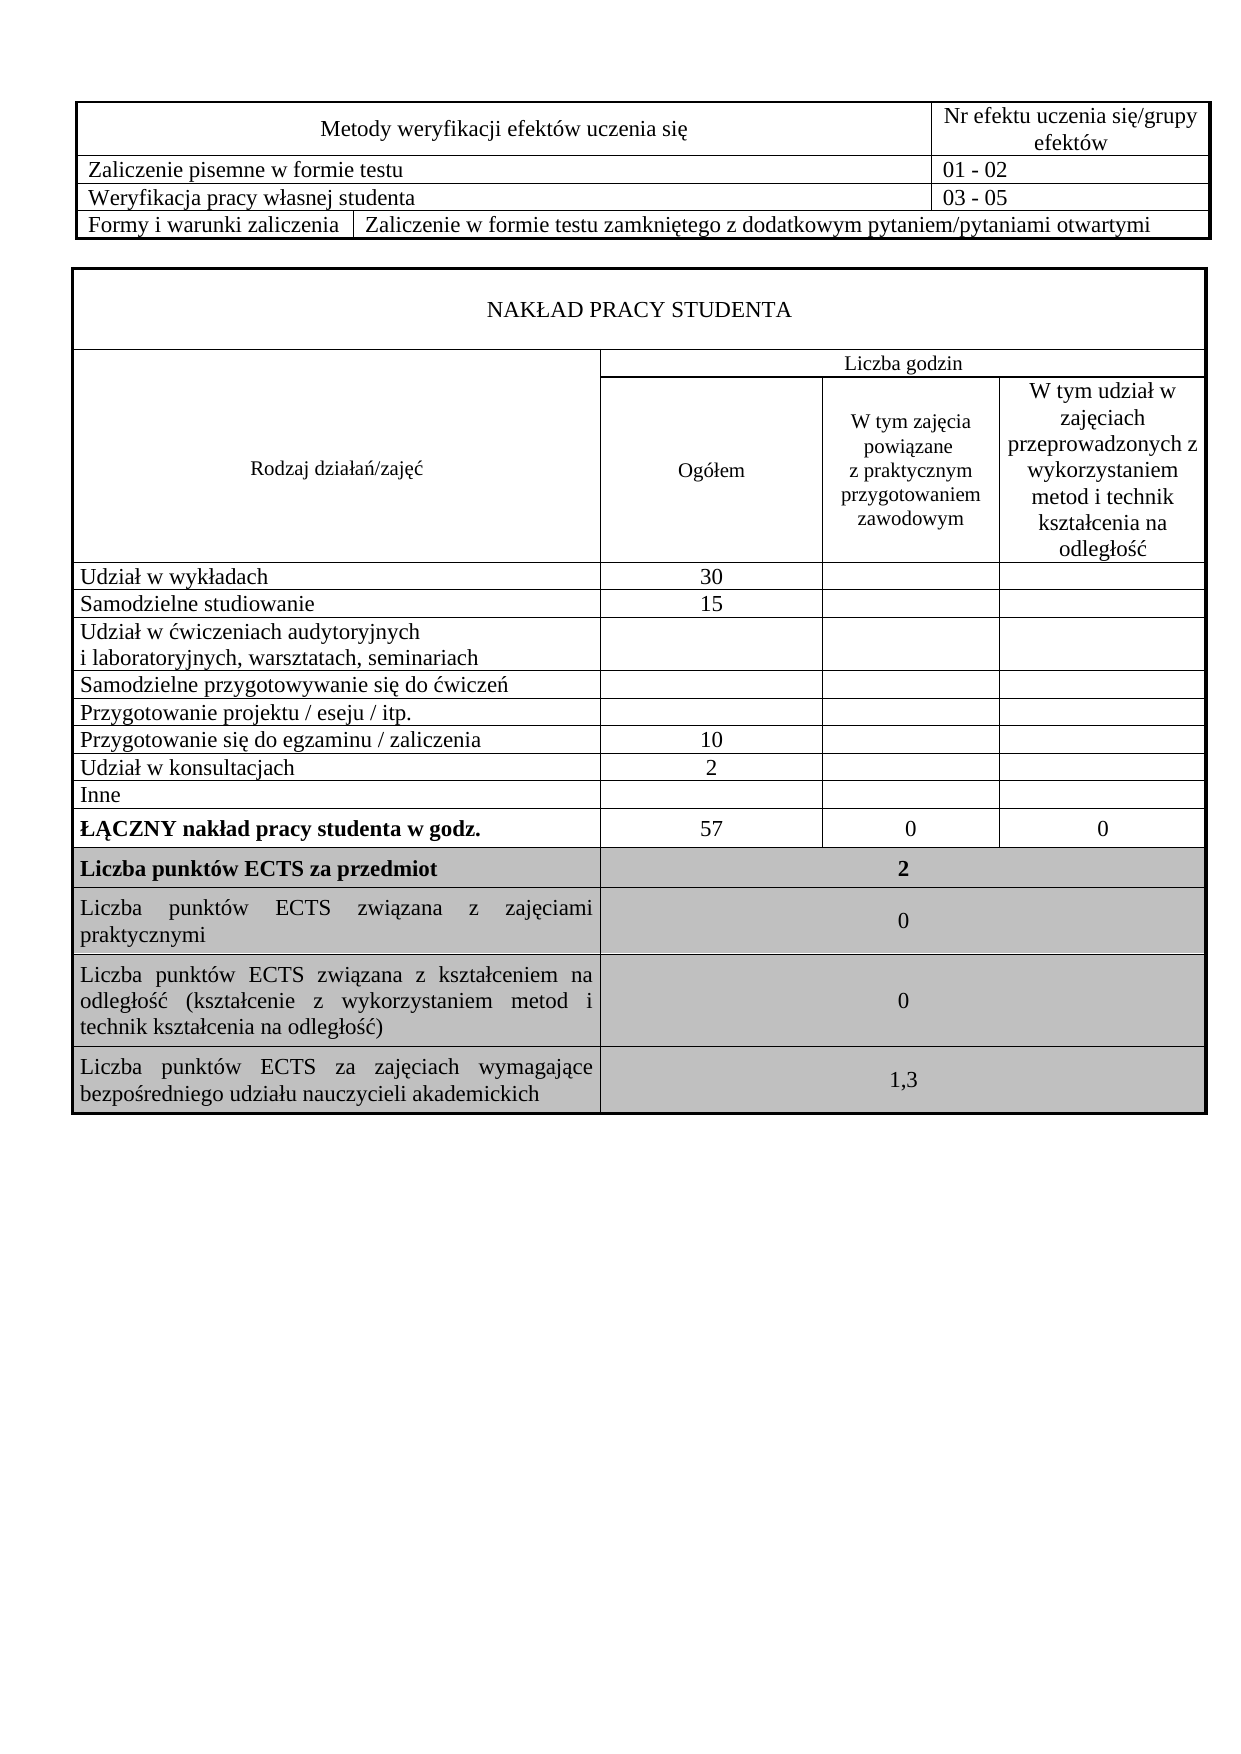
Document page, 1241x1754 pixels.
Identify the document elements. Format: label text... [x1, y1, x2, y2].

table_cell Zaliczenie w formie testu zamkniętego z dodatkowym pytaniem/pytaniami otwartymi [354, 211, 1208, 237]
table_cell [1000, 671, 1204, 698]
table_cell ŁĄCZNY nakład pracy studenta w godz. [74, 809, 600, 847]
table_cell [1000, 590, 1204, 617]
table_cell W tym udział w zajęciach przeprowadzonych z wykorzystaniem metod i technik kształcenia na odległość [1000, 378, 1204, 562]
table_cell [823, 590, 999, 617]
table_cell Przygotowanie się do egzaminu / zaliczenia [74, 726, 600, 753]
table_cell 2 [601, 754, 822, 780]
table_cell 2 [601, 848, 1204, 887]
table_cell Liczba punktów ECTS za przedmiot [74, 848, 600, 887]
table_cell 01 - 02 [932, 156, 1208, 182]
table_cell [1000, 754, 1204, 780]
table_cell Zaliczenie pisemne w formie testu [78, 156, 931, 182]
table_cell W tym zajęcia powiązane z praktycznym przygotowaniem zawodowym [823, 378, 999, 562]
table_cell [823, 563, 999, 589]
table_cell 57 [601, 809, 822, 847]
table_cell Inne [74, 781, 600, 807]
table_cell [1000, 781, 1204, 807]
table_cell [823, 671, 999, 698]
table_header Metody weryfikacji efektów uczenia się [78, 103, 931, 155]
table_cell 0 [1000, 809, 1204, 847]
table_cell Liczba punktów ECTS za zajęciach wymagające bezpośredniego udziału nauczycieli akademickich [74, 1047, 600, 1112]
table_cell 10 [601, 726, 822, 753]
table_cell Przygotowanie projektu / eseju / itp. [74, 699, 600, 725]
table_cell [601, 671, 822, 698]
table_cell Liczba punktów ECTS związana z zajęciami praktycznymi [74, 888, 600, 953]
table_cell [1000, 618, 1204, 670]
table_cell [823, 699, 999, 725]
table_cell [601, 781, 822, 807]
table_header NAKŁAD PRACY STUDENTA [74, 270, 1204, 349]
table_cell [601, 699, 822, 725]
table_cell [1000, 726, 1204, 753]
table_cell Weryfikacja pracy własnej studenta [78, 184, 931, 210]
table_header Nr efektu uczenia się/grupy efektów [932, 103, 1208, 155]
table_cell 15 [601, 590, 822, 617]
table_cell [823, 781, 999, 807]
table_cell Samodzielne przygotowywanie się do ćwiczeń [74, 671, 600, 698]
table_cell Udział w wykładach [74, 563, 600, 589]
table_cell [601, 618, 822, 670]
table_cell 0 [823, 809, 999, 847]
table_cell [1000, 563, 1204, 589]
table_cell [1000, 699, 1204, 725]
table_cell Ogółem [601, 378, 822, 562]
table_cell Rodzaj działań/zajęć [74, 350, 600, 562]
table_cell Udział w konsultacjach [74, 754, 600, 780]
table_cell Samodzielne studiowanie [74, 590, 600, 617]
table_cell 1,3 [601, 1047, 1204, 1112]
table_cell Liczba godzin [601, 350, 1204, 376]
table_cell [823, 754, 999, 780]
table_cell 03 - 05 [932, 184, 1208, 210]
table_cell 30 [601, 563, 822, 589]
table_cell [823, 618, 999, 670]
table_cell Formy i warunki zaliczenia [78, 211, 353, 237]
table_cell [823, 726, 999, 753]
table_cell Udział w ćwiczeniach audytoryjnych i laboratoryjnych, warsztatach, seminariach [74, 618, 600, 670]
table_cell 0 [601, 955, 1204, 1046]
table_cell 0 [601, 888, 1204, 953]
table_cell Liczba punktów ECTS związana z kształceniem na odległość (kształcenie z wykorzystaniem metod i technik kształcenia na odległość) [74, 955, 600, 1046]
